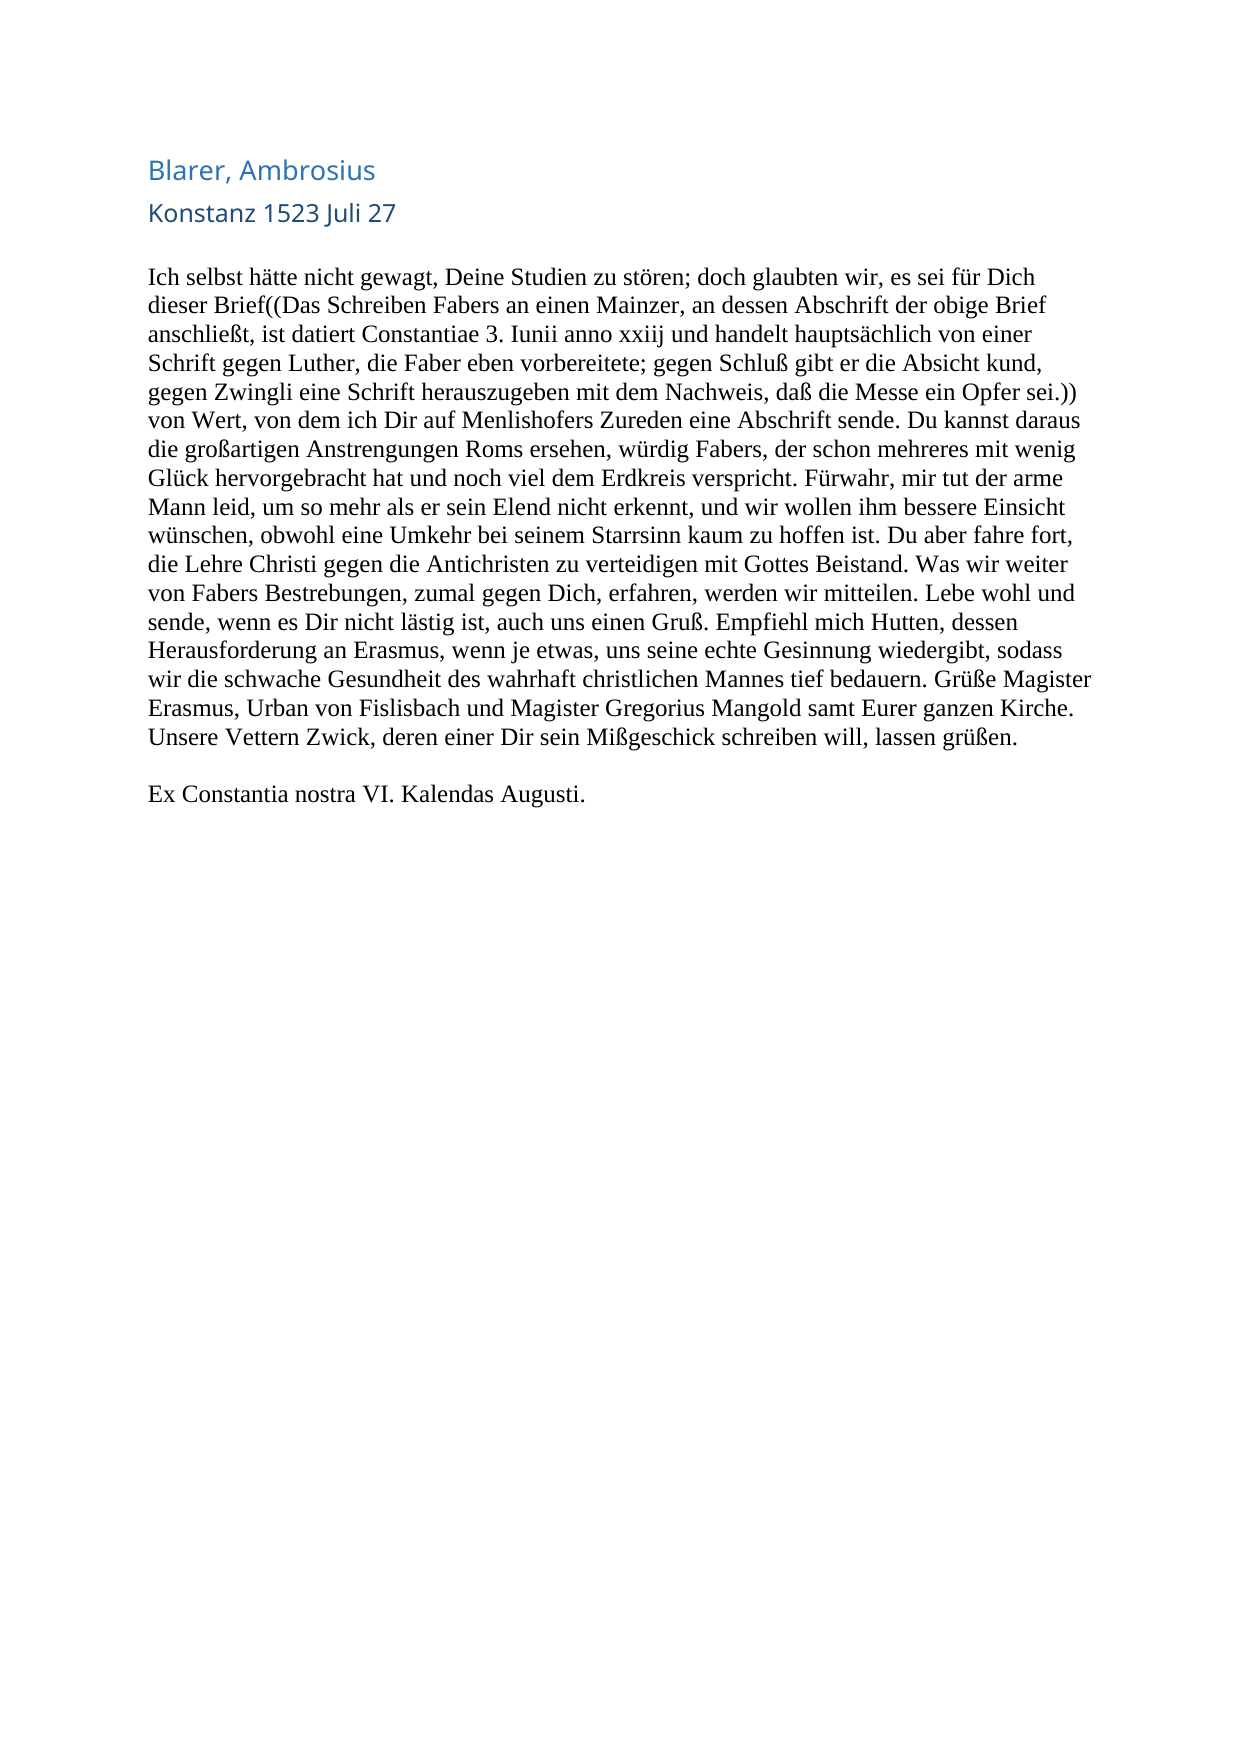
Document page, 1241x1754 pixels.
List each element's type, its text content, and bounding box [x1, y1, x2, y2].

text Ex Constantia nostra VI. Kalendas Augusti. [148, 779, 1093, 808]
text Ich selbst hätte nicht gewagt, Deine Studien zu stören; doch glaubten wir, es sei für Dich dieser Brief((Das Schreiben Fabers an einen Mainzer, an dessen Abschrift der obige Brief anschließt, ist datiert Constantiae 3. Iunii anno xxiij und handelt hauptsächlich von einer Schrift gegen Luther, die Faber eben vorbereitete; gegen Schluß gibt er die Absicht kund, gegen Zwingli eine Schrift herauszugeben mit dem Nachweis, daß die Messe ein Opfer sei.)) von Wert, von dem ich Dir auf Menlishofers Zureden eine Abschrift sende. Du kannst daraus die großartigen Anstrengungen Roms ersehen, würdig Fabers, der schon mehreres mit wenig Glück hervorgebracht hat und noch viel dem Erdkreis verspricht. Fürwahr, mir tut der arme Mann leid, um so mehr als er sein Elend nicht erkennt, und wir wollen ihm bessere Einsicht wünschen, obwohl eine Umkehr bei seinem Starrsinn kaum zu hoffen ist. Du aber fahre fort, die Lehre Christi gegen die Antichristen zu verteidigen mit Gottes Beistand. Was wir weiter von Fabers Bestrebungen, zumal gegen Dich, erfahren, werden wir mitteilen. Lebe wohl und sende, wenn es Dir nicht lästig ist, auch uns einen Gruß. Empfiehl mich Hutten, dessen Herausforderung an Erasmus, wenn je etwas, uns seine echte Gesinnung wiedergibt, sodass wir die schwache Gesundheit des wahrhaft christlichen Mannes tief bedauern. Grüße Magister Erasmus, Urban von Fislisbach und Magister Gregorius Mangold samt Eurer ganzen Kirche. Unsere Vettern Zwick, deren einer Dir sein Mißgeschick schreiben will, lassen grüßen. [148, 262, 1093, 750]
subtitle Blarer, Ambrosius [148, 152, 1093, 189]
subtitle Konstanz 1523 Juli 27 [148, 196, 1093, 230]
